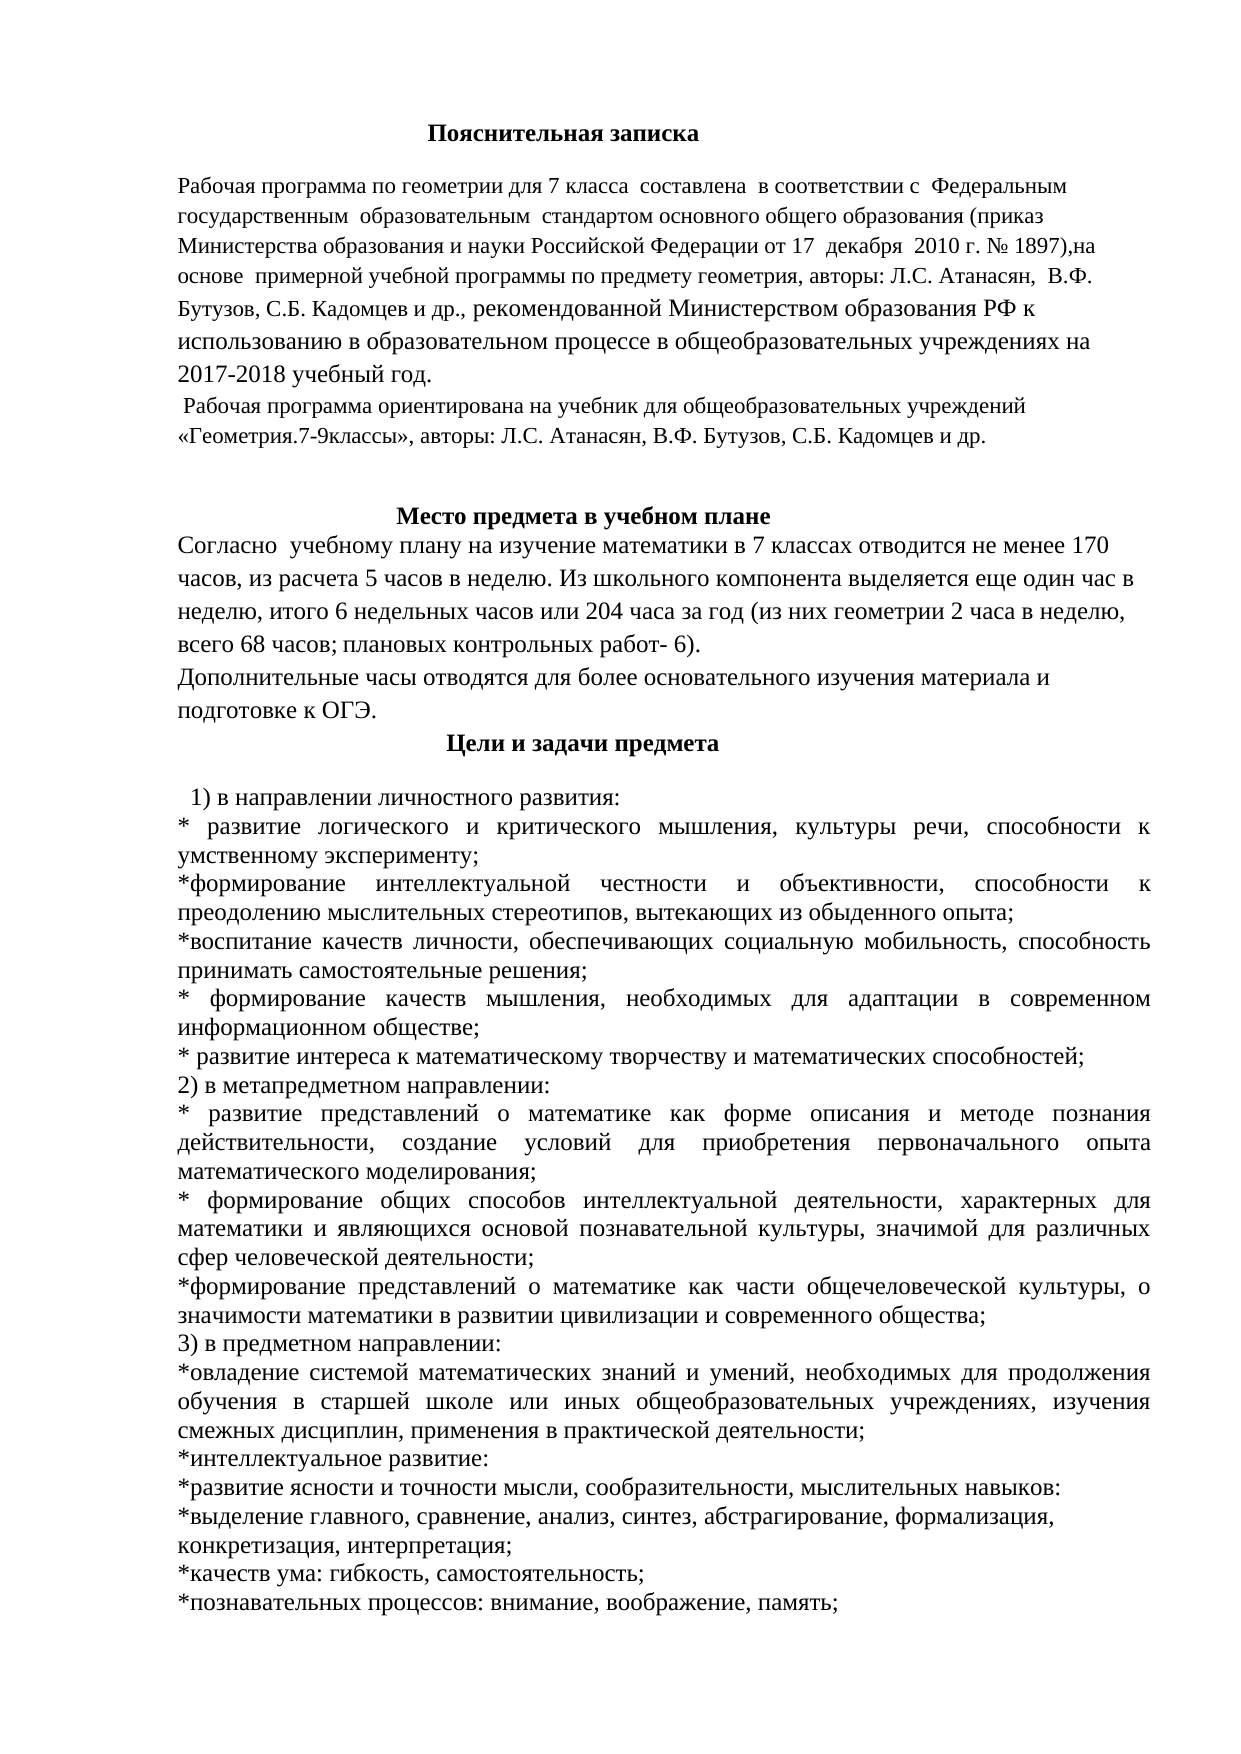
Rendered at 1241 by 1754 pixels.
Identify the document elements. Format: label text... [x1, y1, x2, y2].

text *развитие ясности и точности мысли, сообразительности, мыслительных навыков: [177, 1472, 1152, 1501]
text *формирование интеллектуальной честности и объективности, способности к преодолению мыслительных стереотипов, вытекающих из обыденного опыта; [177, 868, 1152, 926]
text *качеств ума: гибкость, самостоятельность; [177, 1558, 1152, 1587]
text * развитие интереса к математическому творчеству и математических способностей; [177, 1041, 1152, 1070]
text *интеллектуальное развитие: [177, 1443, 1152, 1472]
text * развитие представлений о математике как форме описания и методе познания действительности, создание условий для приобретения первоначального опыта математического моделирования; [177, 1098, 1152, 1185]
text 1) в направлении личностного развития: [177, 782, 1152, 811]
text 2) в метапредметном направлении: [177, 1070, 1152, 1098]
text *познавательных процессов: внимание, воображение, память; [177, 1587, 1152, 1616]
text *воспитание качеств личности, обеспечивающих социальную мобильность, способность принимать самостоятельные решения; [177, 926, 1152, 983]
text * развитие логического и критического мышления, культуры речи, способности к умственному эксперименту; [177, 811, 1152, 868]
text Место предмета в учебном плане [177, 501, 1152, 530]
text 3) в предметном направлении: [177, 1328, 1152, 1357]
text Согласно учебному плану на изучение математики в 7 классах отводится не менее 170 часов, из расчета 5 часов в неделю. Из школьного компонента выделяется еще один час в неделю, итого 6 недельных часов или 204 часа за год (из них геометрии 2 часа в неделю, всего 68 часов; плановых контрольных работ- 6). Дополнительные часы отводятся для более основательного изучения материала и подготовке к ОГЭ. Цели и задачи предмета [177, 530, 1152, 757]
text * формирование общих способов интеллектуальной деятельности, характерных для математики и являющихся основой познавательной культуры, значимой для различных сфер человеческой деятельности; [177, 1185, 1152, 1271]
text Рабочая программа по геометрии для 7 класса составлена в соответствии с Федеральным государственным образовательным стандартом основного общего образования (приказ Министерства образования и науки Российской Федерации от 17 декабря 2010 г. № 1897),на основе примерной учебной программы по предмету геометрия, авторы: Л.С. Атанасян, В.Ф. Бутузов, С.Б. Кадомцев и др., рекомендованной Министерством образования РФ к использованию в образовательном процессе в общеобразовательных учреждениях на 2017-2018 учебный год. Рабочая программа ориентирована на учебник для общеобразовательных учреждений «Геометрия.7-9классы», авторы: Л.С. Атанасян, В.Ф. Бутузов, С.Б. Кадомцев и др. [177, 172, 1152, 448]
text *формирование представлений о математике как части общечеловеческой культуры, о значимости математики в развитии цивилизации и современного общества; [177, 1271, 1152, 1328]
text Пояснительная записка [177, 118, 1152, 147]
text * формирование качеств мышления, необходимых для адаптации в современном информационном обществе; [177, 983, 1152, 1041]
text *выделение главного, сравнение, анализ, синтез, абстрагирование, формализация, конкретизация, интерпретация; [177, 1501, 1152, 1558]
text *овладение системой математических знаний и умений, необходимых для продолжения обучения в старшей школе или иных общеобразовательных учреждениях, изучения смежных дисциплин, применения в практической деятельности; [177, 1357, 1152, 1443]
